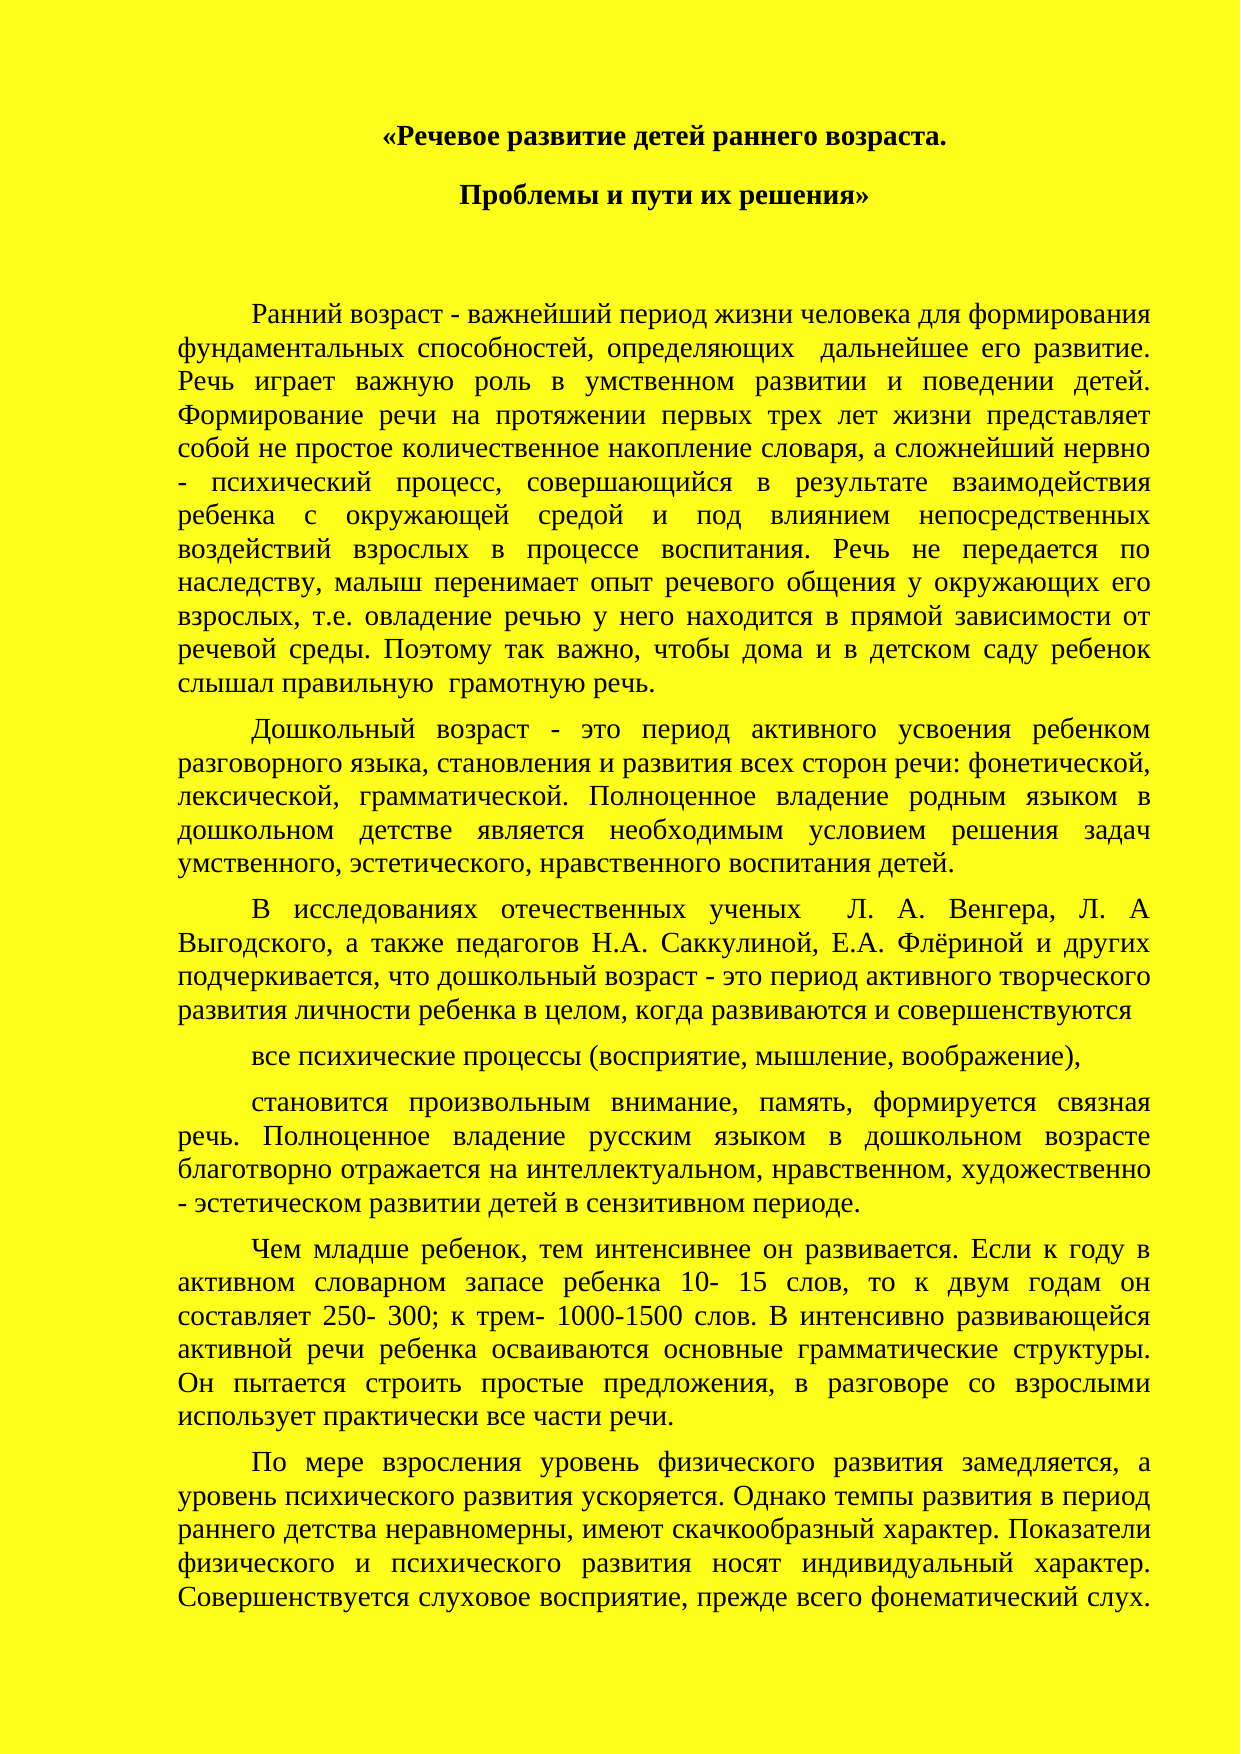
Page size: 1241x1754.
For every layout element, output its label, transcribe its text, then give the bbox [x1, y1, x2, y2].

text Ранний возраст - важнейший период жизни человека для формирования фундаментальных способностей, определяющих дальнейшее его развитие. Речь играет важную роль в умственном развитии и поведении детей. Формирование речи на протяжении первых трех лет жизни представляет собой не простое количественное накопление словаря, а сложнейший нервно - психический процесс, совершающийся в результате взаимодействия ребенка с окружающей средой и под влиянием непосредственных воздействий взрослых в процессе воспитания. Речь не передается по наследству, малыш перенимает опыт речевого общения у окружающих его взрослых, т.е. овладение речью у него находится в прямой зависимости от речевой среды. Поэтому так важно, чтобы дома и в детском саду ребенок слышал правильную грамотную речь. [177, 296, 1152, 699]
text Проблемы и пути их решения» [177, 177, 1152, 211]
text В исследованиях отечественных ученых Л. А. Венгера, Л. А Выгодского, а также педагогов Н.А. Саккулиной, Е.А. Флёриной и других подчеркивается, что дошкольный возраст - это период активного творческого развития личности ребенка в целом, когда развиваются и совершенствуются [177, 891, 1152, 1026]
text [177, 1444, 1152, 1612]
text становится произвольным внимание, память, формируется связная речь. Полноценное владение русским языком в дошкольном возрасте благотворно отражается на интеллектуальном, нравственном, художественно - эстетическом развитии детей в сензитивном периоде. [177, 1084, 1152, 1218]
text Чем младше ребенок, тем интенсивнее он развивается. Если к году в активном словарном запасе ребенка 10- 15 слов, то к двум годам он составляет 250- 300; к трем- 1000-1500 слов. В интенсивно развивающейся активной речи ребенка осваиваются основные грамматические структуры. Он пытается строить простые предложения, в разговоре со взрослыми использует практически все части речи. [177, 1231, 1152, 1432]
text все психические процессы (восприятие, мышление, воображение), [177, 1038, 1152, 1072]
text «Речевое развитие детей раннего возраста. [177, 118, 1152, 152]
text Дошкольный возраст - это период активного усвоения ребенком разговорного языка, становления и развития всех сторон речи: фонетической, лексической, грамматической. Полноценное владение родным языком в дошкольном детстве является необходимым условием решения задач умственного, эстетического, нравственного воспитания детей. [177, 711, 1152, 879]
